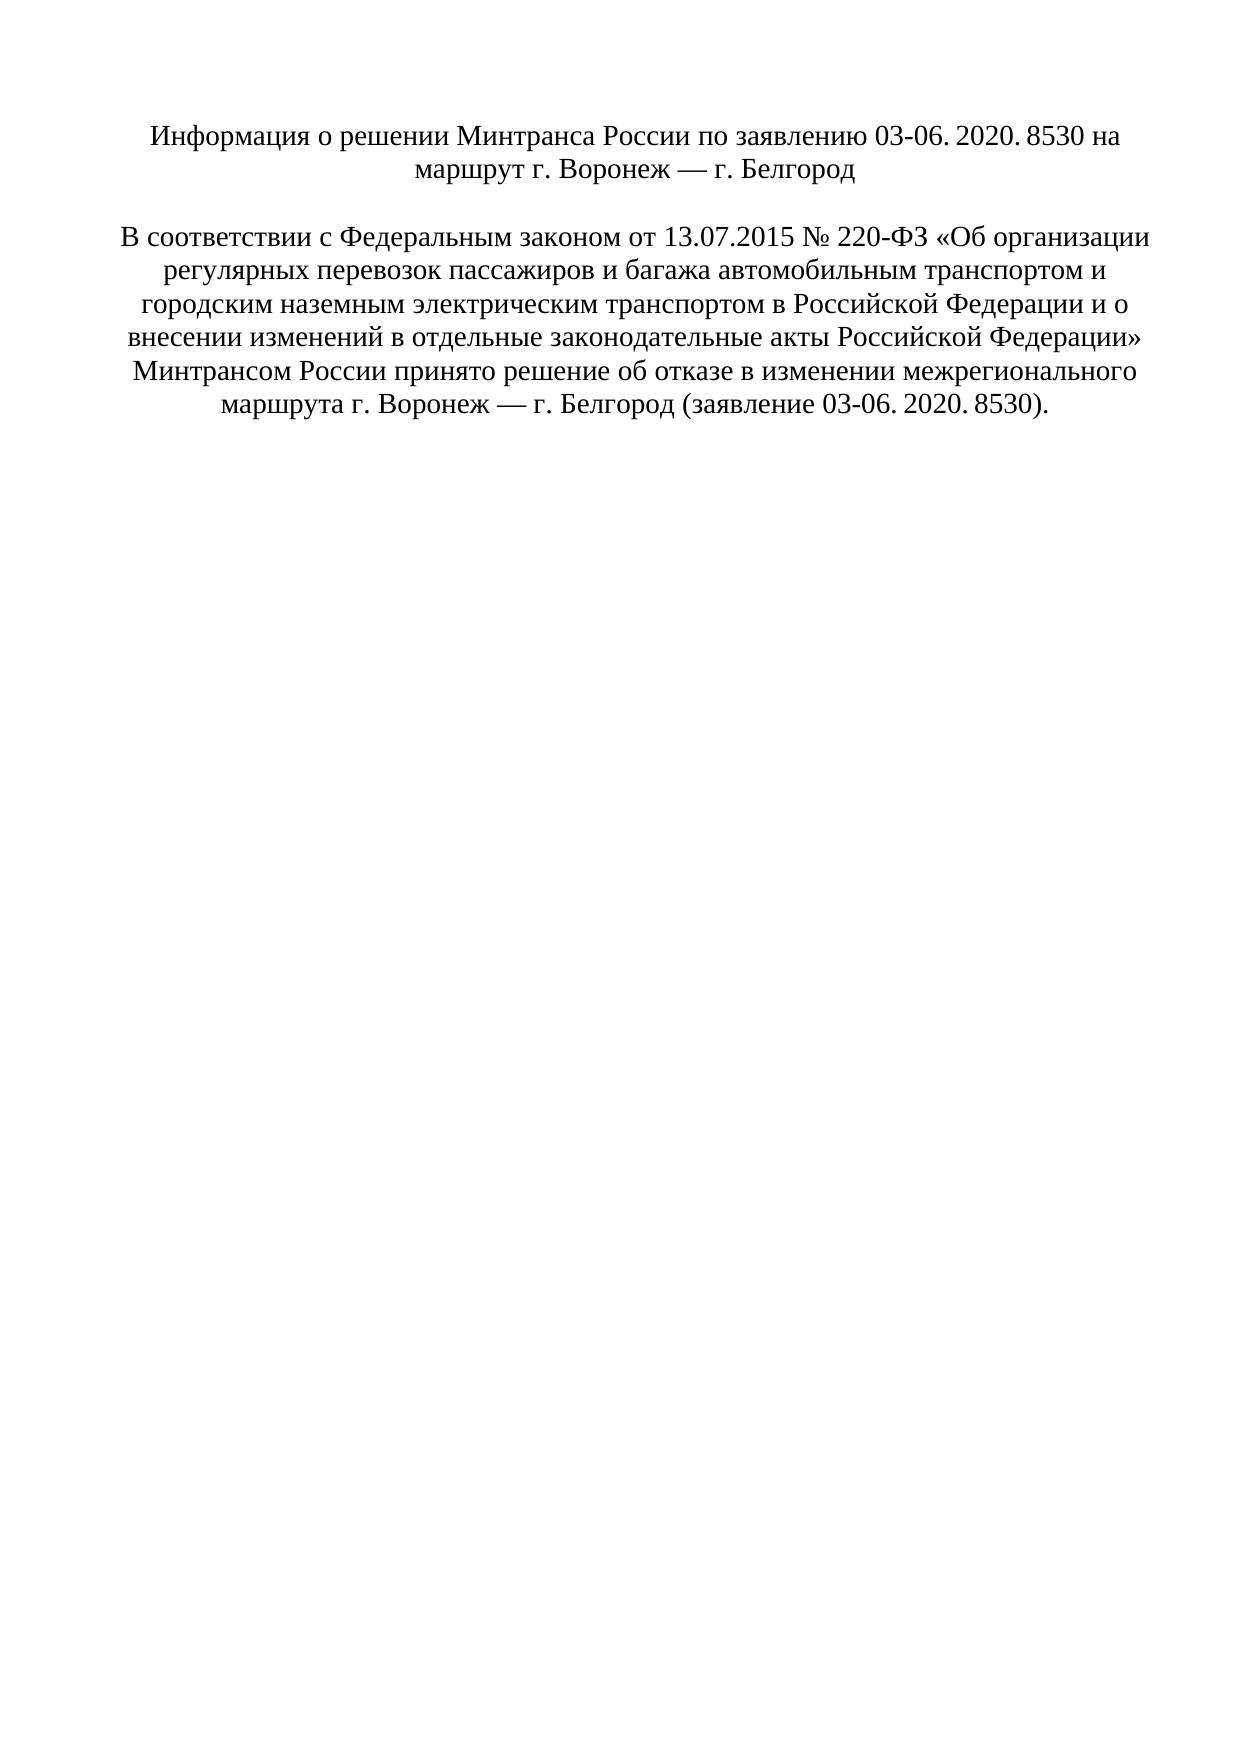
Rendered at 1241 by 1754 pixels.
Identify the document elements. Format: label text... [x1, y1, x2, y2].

text В соответствии с Федеральным законом от 13.07.2015 № 220-ФЗ «Об организации регулярных перевозок пассажиров и багажа автомобильным транспортом и городским наземным электрическим транспортом в Российской Федерации и о внесении изменений в отдельные законодательные акты Российской Федерации» Минтрансом России принято решение об отказе в изменении межрегионального маршрута г. Воронеж — г. Белгород (заявление 03-06. 2020. 8530). [118, 219, 1152, 420]
text Информация о решении Минтранса России по заявлению 03-06. 2020. 8530 на маршрут г. Воронеж — г. Белгород [118, 118, 1152, 185]
